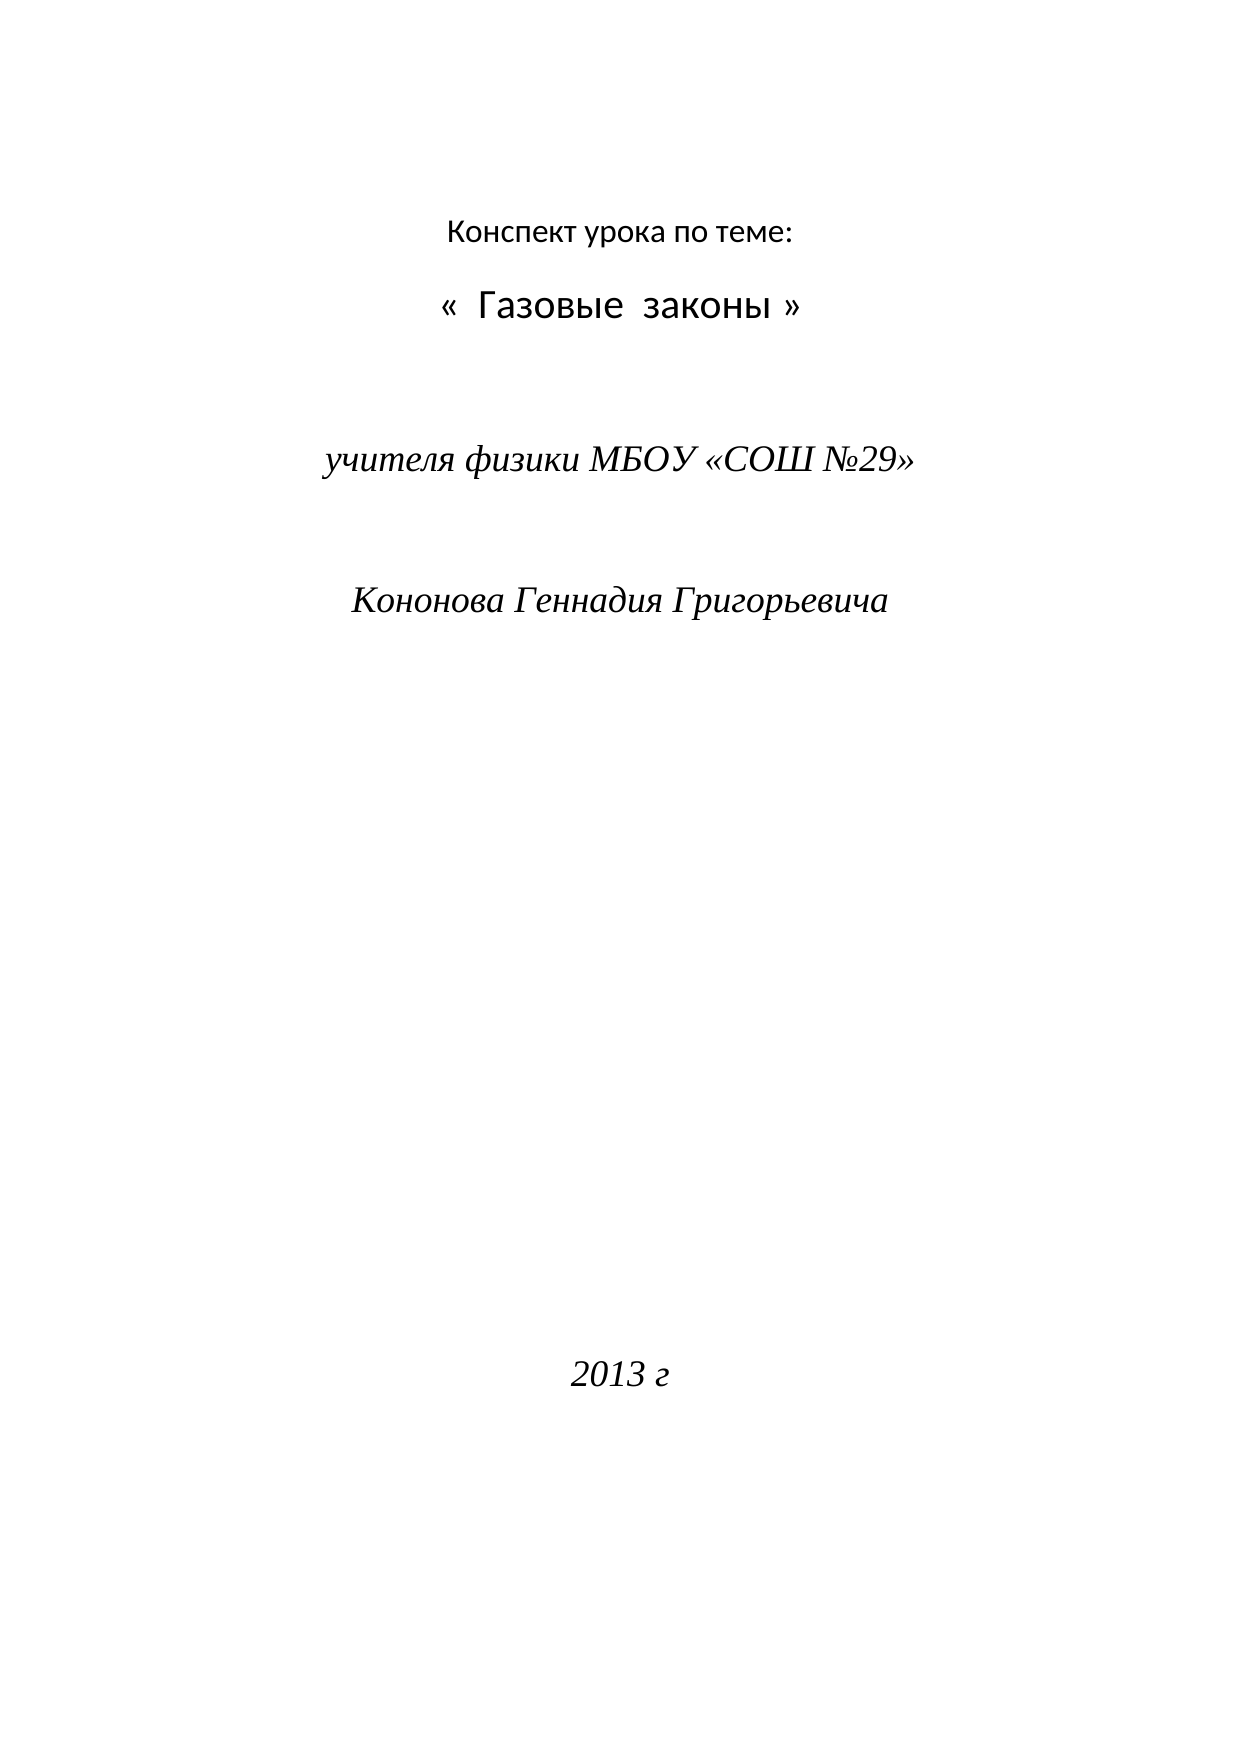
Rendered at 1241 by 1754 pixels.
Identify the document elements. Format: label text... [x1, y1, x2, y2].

text 2013 г [75, 1352, 1165, 1395]
text Конспект урока по теме: [75, 210, 1165, 251]
text Кононова Геннадия Григорьевича [75, 577, 1165, 620]
text « Газовые законы » [75, 278, 1165, 329]
text учителя физики МБОУ «СОШ №29» [75, 436, 1165, 479]
